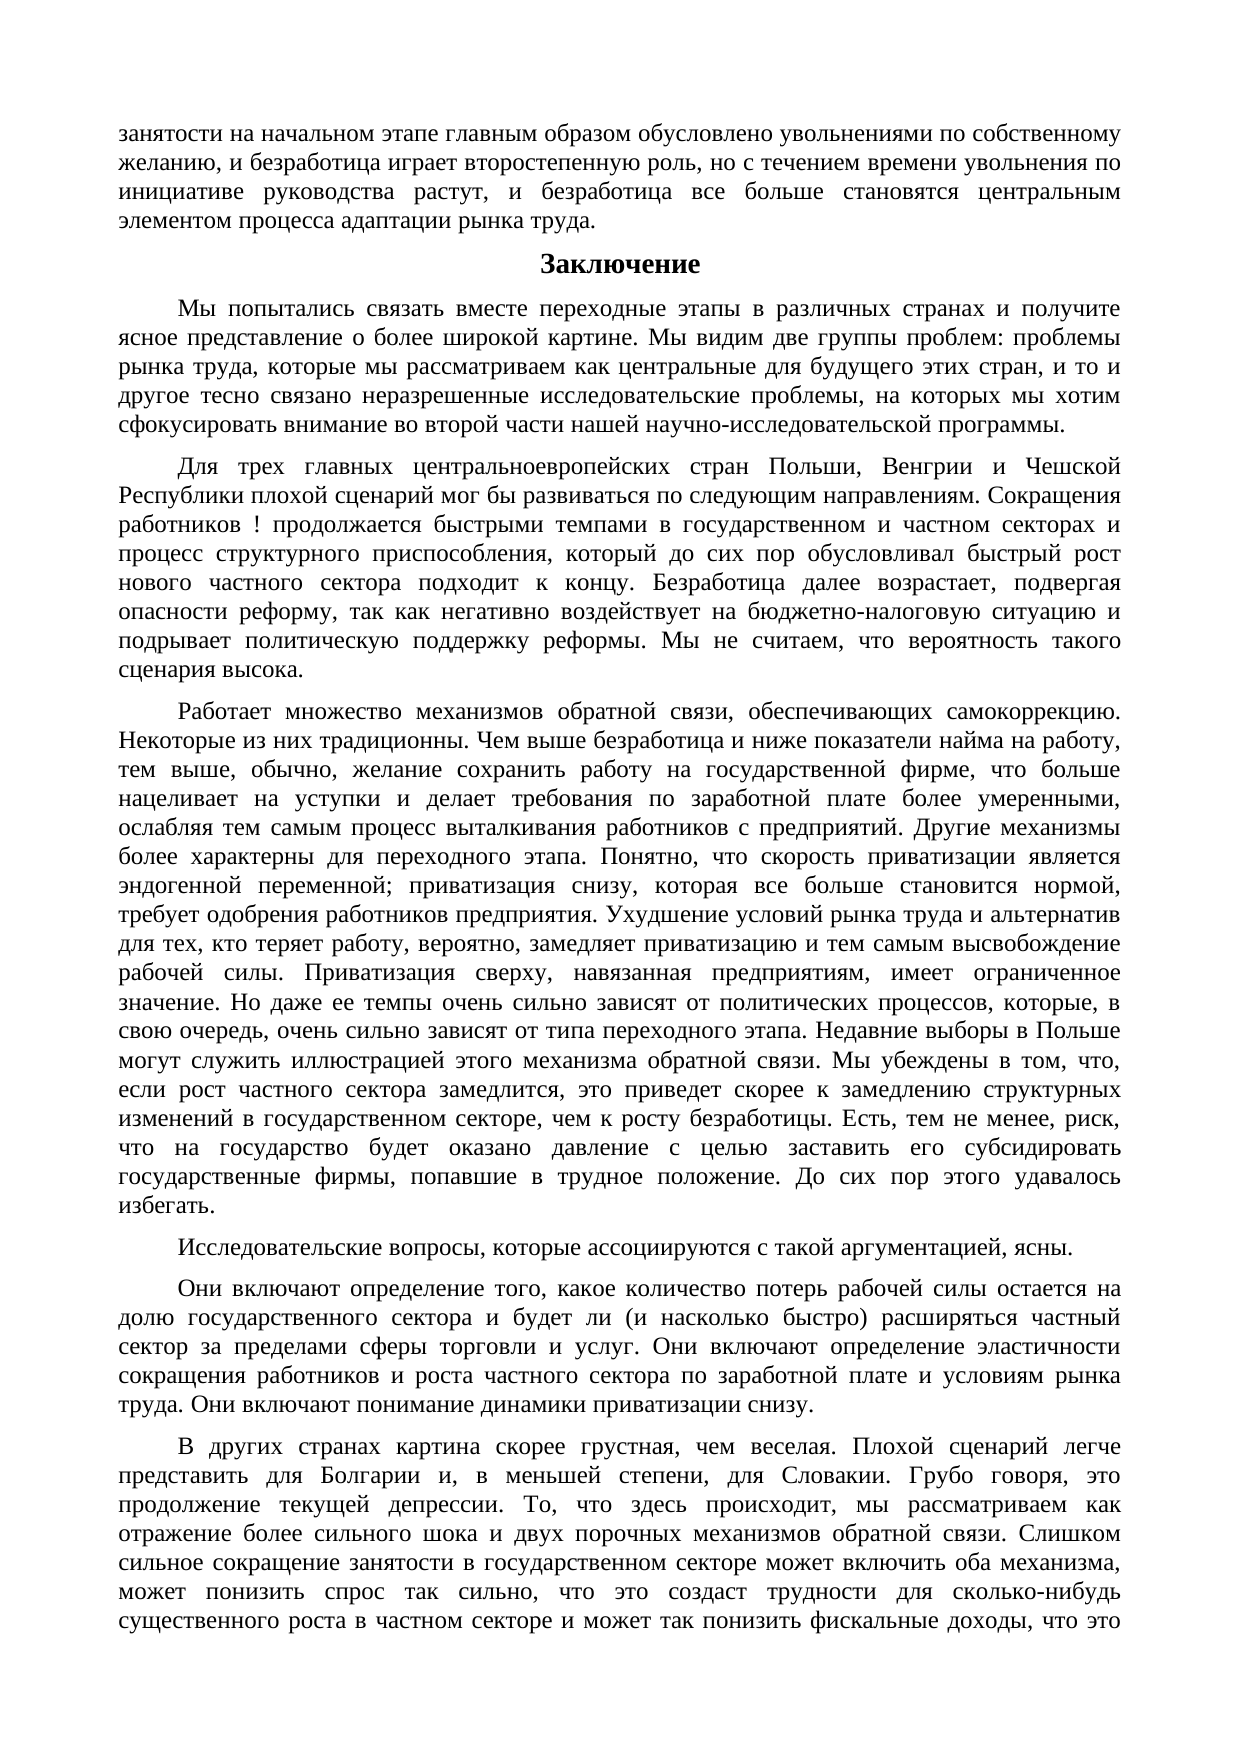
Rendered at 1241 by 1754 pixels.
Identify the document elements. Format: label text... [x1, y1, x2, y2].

text Мы попытались связать вместе переходные этапы в различных странах и получите ясное представление о более широкой картине. Мы видим две группы проблем: проблемы рынка труда, которые мы рассматриваем как центральные для будущего этих стран, и то и другое тесно связано неразрешенные исследовательские проблемы, на которых мы хотим сфокусировать внимание во второй части нашей научно-исследовательской программы. [118, 293, 1122, 438]
text Исследовательские вопросы, которые ассоциируются с такой аргументацией, ясны. [118, 1231, 1122, 1260]
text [118, 118, 1122, 234]
text Работает множество механизмов обратной связи, обеспечивающих самокоррекцию. Некоторые из них традиционны. Чем выше безработица и ниже показатели найма на работу, тем выше, обычно, желание сохранить работу на государственной фирме, что больше нацеливает на уступки и делает требования по заработной плате более умеренными, ослабляя тем самым процесс выталкивания работников с предприятий. Другие механизмы более характерны для переходного этапа. Понятно, что скорость приватизации является эндогенной переменной; приватизация снизу, которая все больше становится нормой, требует одобрения работников предприятия. Ухудшение условий рынка труда и альтернатив для тех, кто теряет работу, вероятно, замедляет приватизацию и тем самым высвобождение рабочей силы. Приватизация сверху, навязанная предприятиям, имеет ограниченное значение. Но даже ее темпы очень сильно зависят от политических процессов, которые, в свою очередь, очень сильно зависят от типа переходного этапа. Недавние выборы в Польше могут служить иллюстрацией этого механизма обратной связи. Мы убеждены в том, что, если рост частного сектора замедлится, это приведет скорее к замедлению структурных изменений в государственном секторе, чем к росту безработицы. Есть, тем не менее, риск, что на государство будет оказано давление с целью заставить его субсидировать государственные фирмы, попавшие в трудное положение. До сих пор этого удавалось избегать. [118, 696, 1122, 1219]
text Для трех главных центральноевропейских стран Польши, Венгрии и Чешской Республики плохой сценарий мог бы развиваться по следующим направлениям. Сокращения работников ! продолжается быстрыми темпами в государственном и частном секторах и процесс структурного приспособления, который до сих пор обусловливал быстрый рост нового частного сектора подходит к концу. Безработица далее возрастает, подвергая опасности реформу, так как негативно воздействует на бюджетно-налоговую ситуацию и подрывает политическую поддержку реформы. Мы не считаем, что вероятность такого сценария высока. [118, 451, 1122, 683]
text Заключение [118, 247, 1122, 280]
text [118, 1431, 1122, 1634]
text Они включают определение того, какое количество потерь рабочей силы остается на долю государственного сектора и будет ли (и насколько быстро) расширяться частный сектор за пределами сферы торговли и услуг. Они включают определение эластичности сокращения работников и роста частного сектора по заработной плате и условиям рынка труда. Они включают понимание динамики приватизации снизу. [118, 1273, 1122, 1418]
